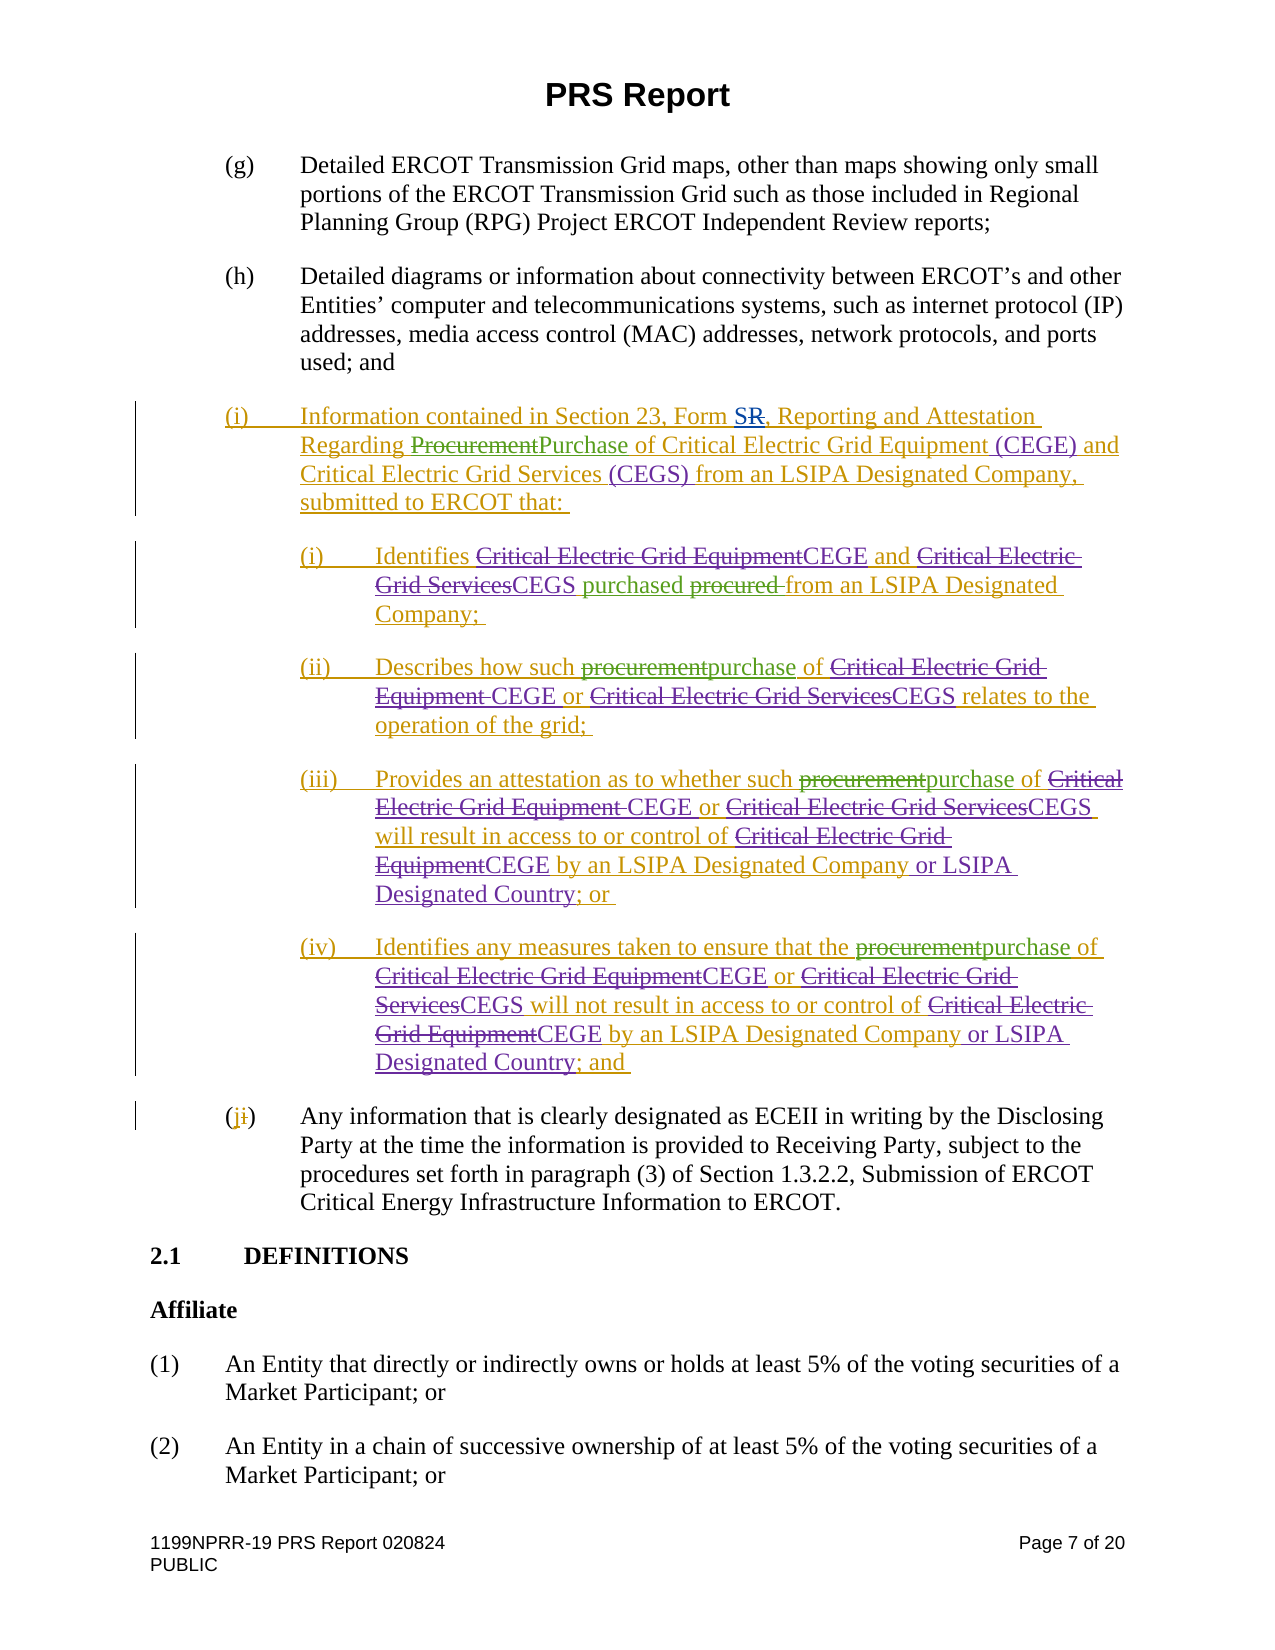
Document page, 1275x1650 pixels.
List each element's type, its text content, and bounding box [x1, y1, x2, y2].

text (g) Detailed ERCOT Transmission Grid maps, other than maps showing only small portions of the ERCOT Transmission Grid such as those included in Regional Planning Group (RPG) Project ERCOT Independent Review reports; [225, 150, 1125, 236]
text () Any information that is clearly designated as ECEII in writing by the Disclosing Party at the time the information is provided to Receiving Party, subject to the procedures set forth in paragraph (3) of Section 1.3.2.2, Submission of ERCOT Critical Energy Infrastructure Information to ERCOT. [225, 1101, 1125, 1216]
text (2) An Entity in a chain of successive ownership of at least 5% of the voting securities of a Market Participant; or [150, 1431, 1125, 1489]
text Affiliate [150, 1295, 1125, 1324]
text (h) Detailed diagrams or information about connectivity between ERCOT’s and other Entities’ computer and telecommunications systems, such as internet protocol (IP) addresses, media access control (MAC) addresses, network protocols, and ports used; and [225, 261, 1125, 376]
text 2.1 DEFINITIONS [150, 1241, 1125, 1270]
text (1) An Entity that directly or indirectly owns or holds at least 5% of the voting securities of a Market Participant; or [150, 1349, 1125, 1406]
